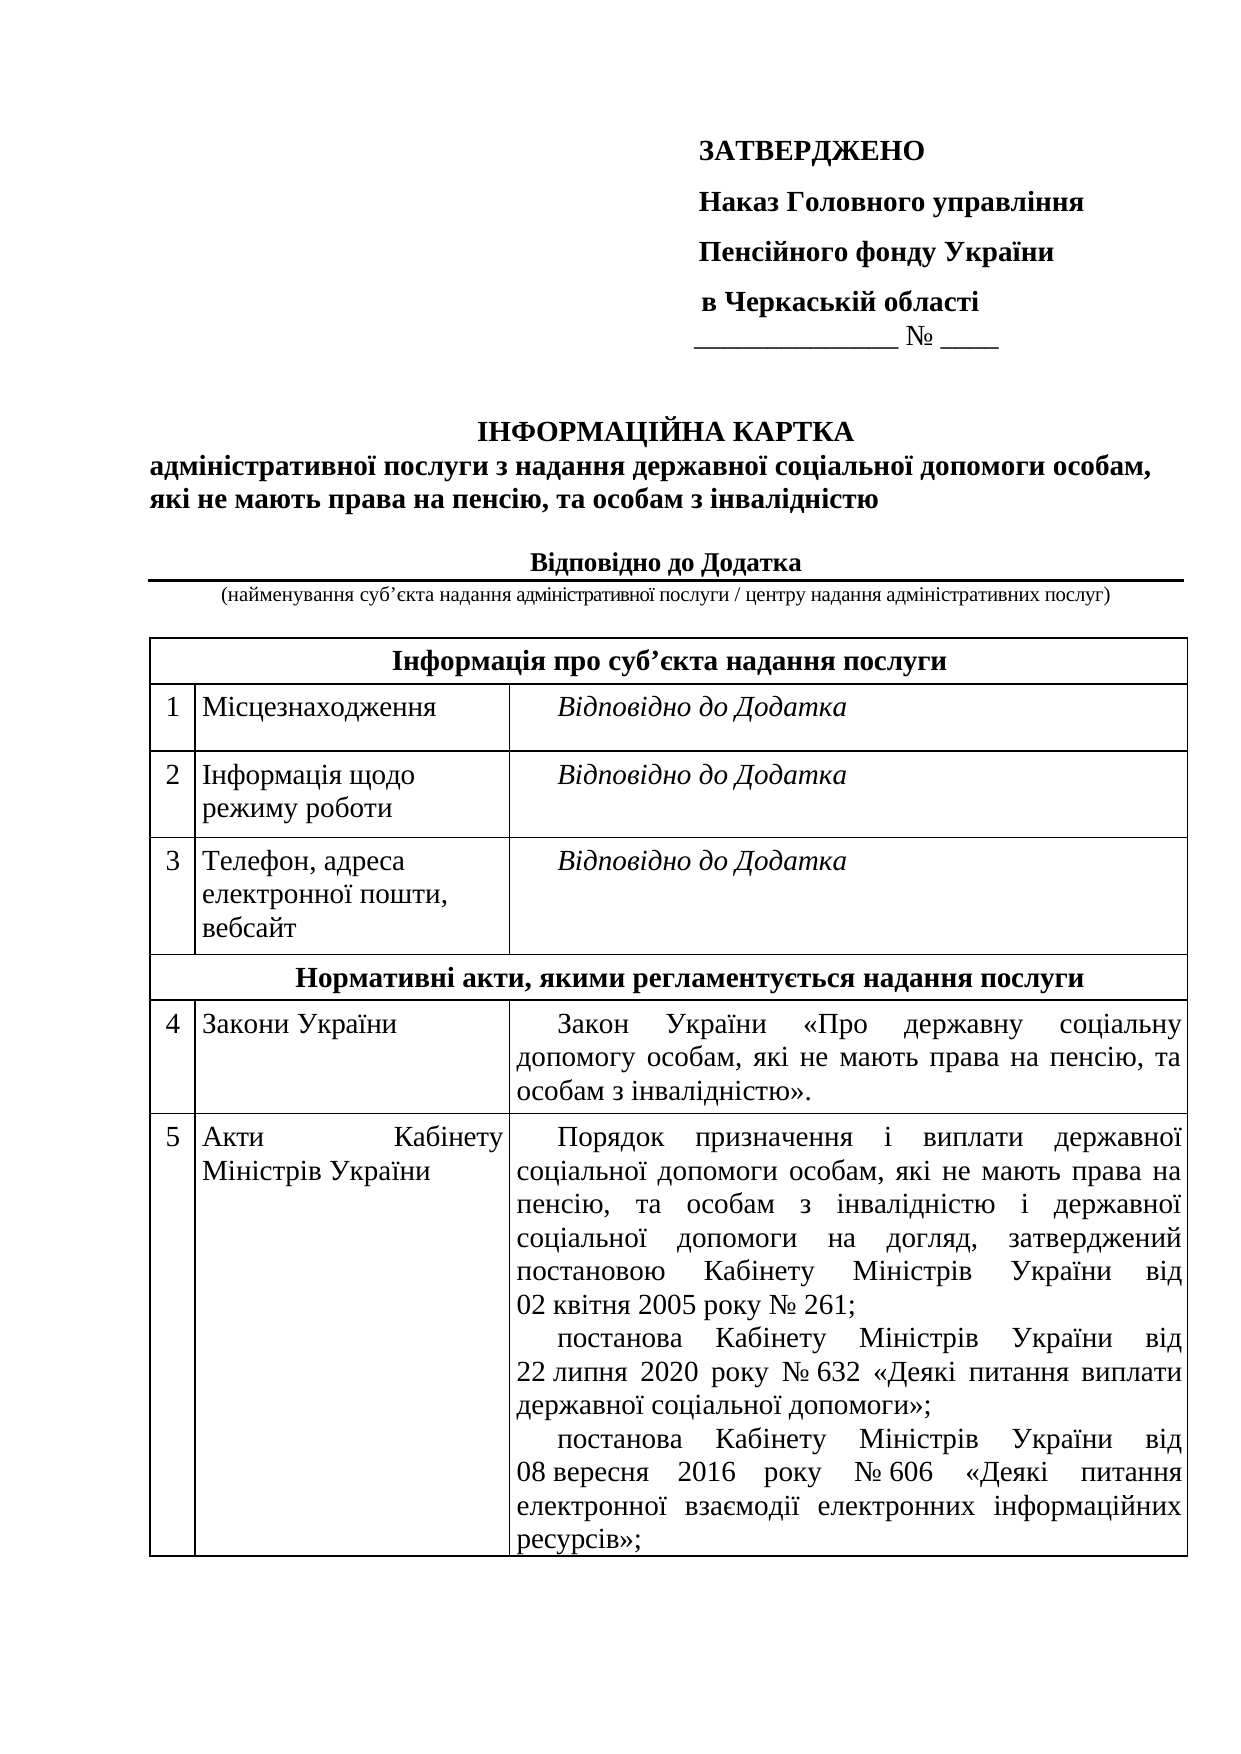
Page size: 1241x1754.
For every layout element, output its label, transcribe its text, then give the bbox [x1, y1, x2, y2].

table_cell Відповідно до Додатка [510, 685, 1187, 750]
table_cell Відповідно до Додатка [510, 752, 1187, 837]
table_cell Відповідно до Додатка [510, 838, 1187, 953]
table_cell 5 [151, 1114, 194, 1555]
text Пенсійного фонду України [699, 234, 1196, 267]
table_cell Телефон, адреса електронної пошти, вебсайт [196, 838, 509, 953]
text адміністративної послуги з надання державної соціальної допомоги особам, які не мають права на пенсію, та особам з інвалідністю [149, 448, 1182, 515]
table_cell Інформація щодо режиму роботи [196, 752, 509, 837]
table_cell Порядок призначення і виплати державної соціальної допомоги особам, які не мають права на пенсію, та особам з інвалідністю і державної соціальної допомоги на догляд, затверджений постановою Кабінету Міністрів України від 02 квітня 2005 року № 261; постанова Кабінету Міністрів України від 22 липня 2020 року № 632 «Деякі питання виплати державної соціальної допомоги»; постанова Кабінету Міністрів України від 08 вересня 2016 року № 606 «Деякі питання електронної взаємодії електронних інформаційних ресурсів»; [510, 1114, 1187, 1555]
text (найменування суб’єкта надання адміністративної послуги / центру надання адміністративних послуг) [148, 582, 1184, 606]
text Відповідно до Додатка [148, 546, 1184, 579]
table_cell 4 [151, 1001, 194, 1112]
text ______________ № ____ [148, 318, 1196, 351]
table_cell Місцезнаходження [196, 685, 509, 750]
table_cell 3 [151, 838, 194, 953]
table_cell Акти Кабінету Міністрів України [196, 1114, 509, 1555]
text в Черкаській області [148, 284, 1196, 318]
text ЗАТВЕРДЖЕНО [699, 133, 1196, 167]
table_cell Нормативні акти, якими регламентується надання послуги [151, 955, 1187, 999]
table_cell Закон України «Про державну соціальну допомогу особам, які не мають права на пенсію, та особам з інвалідністю». [510, 1001, 1187, 1112]
text ІНФОРМАЦІЙНА КАРТКА [149, 414, 1182, 448]
text Наказ Головного управління [699, 184, 1196, 217]
table_cell Закони України [196, 1001, 509, 1112]
table_cell 2 [151, 752, 194, 837]
table_header Інформація про суб’єкта надання послуги [151, 639, 1187, 683]
table_cell 1 [151, 685, 194, 750]
